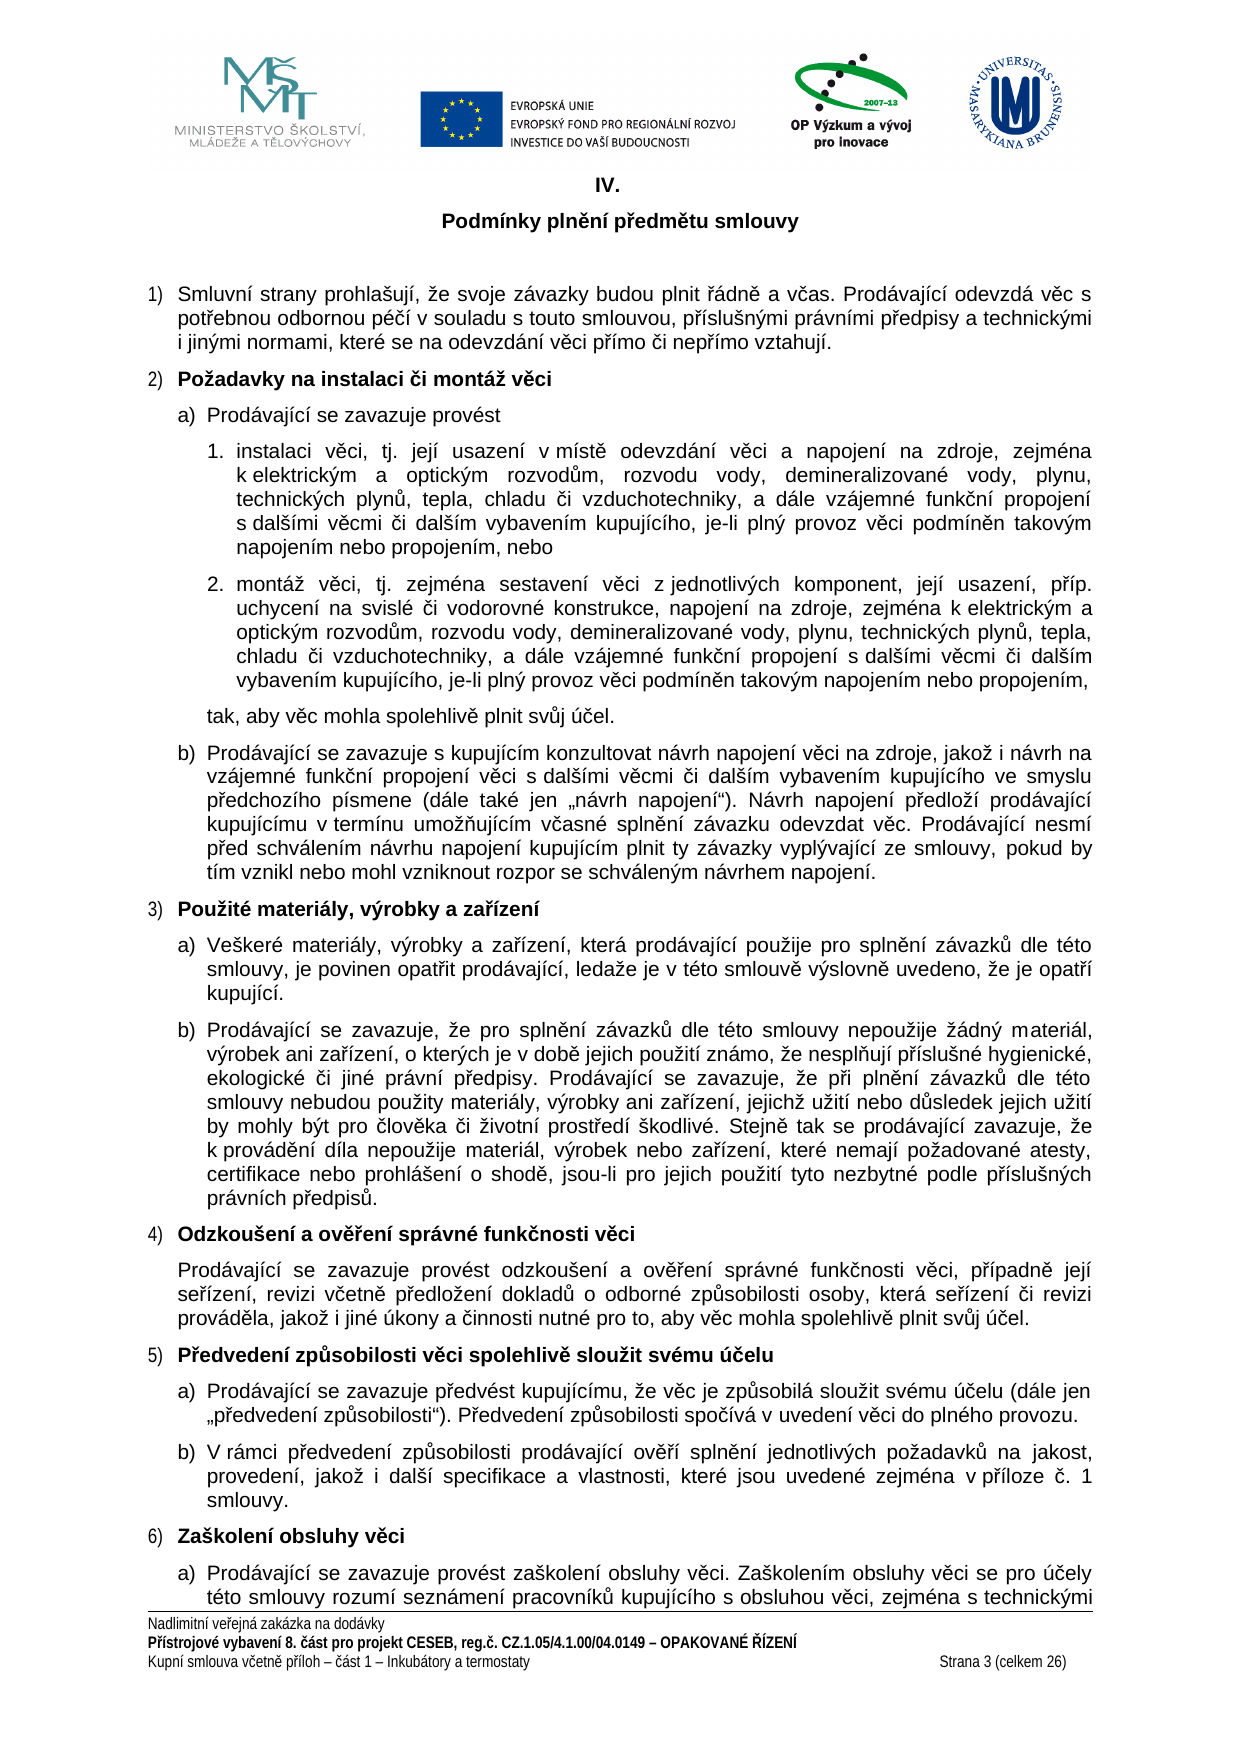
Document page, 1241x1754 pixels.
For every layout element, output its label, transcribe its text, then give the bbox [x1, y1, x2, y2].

list Požadavky na instalaci či montáž věci [148, 366, 1093, 390]
list Prodávající se zavazuje s kupujícím konzultovat návrh napojení věci na zdroje, jakož i návrh na vzájemné funkční propojení věci s dalšími věcmi či dalším vybavením kupujícího ve smyslu předchozího písmene (dále také jen „návrh napojení“). Návrh napojení předloží prodávající kupujícímu v termínu umožňujícím včasné splnění závazku odevzdat věc. Prodávající nesmí před schválením návrhu napojení kupujícím plnit ty závazky vyplývající ze smlouvy, pokud by tím vznikl nebo mohl vzniknout rozpor se schváleným návrhem napojení. [177, 740, 1093, 884]
text tak, aby věc mohla spolehlivě plnit svůj účel. [207, 704, 1093, 728]
list instalaci věci, tj. její usazení v místě odevzdání věci a napojení na zdroje, zejména k elektrickým a optickým rozvodům, rozvodu vody, demineralizované vody, plynu, technických plynů, tepla, chladu či vzduchotechniky, a dále vzájemné funkční propojení s dalšími věcmi či dalším vybavením kupujícího, je-li plný provoz věci podmíněn takovým napojením nebo propojením, nebo [207, 439, 1093, 559]
list Použité materiály, výrobky a zařízení [148, 897, 1093, 921]
list montáž věci, tj. zejména sestavení věci z jednotlivých komponent, její usazení, příp. uchycení na svislé či vodorovné konstrukce, napojení na zdroje, zejména k elektrickým a optickým rozvodům, rozvodu vody, demineralizované vody, plynu, technických plynů, tepla, chladu či vzduchotechniky, a dále vzájemné funkční propojení s dalšími věcmi či dalším vybavením kupujícího, je-li plný provoz věci podmíněn takovým napojením nebo propojením, [207, 572, 1093, 691]
text Prodávající se zavazuje provést odzkoušení a ověření správné funkčnosti věci, případně její seřízení, revizi včetně předložení dokladů o odborné způsobilosti osoby, která seřízení či revizi prováděla, jakož i jiné úkony a činnosti nutné pro to, aby věc mohla spolehlivě plnit svůj účel. [177, 1258, 1093, 1330]
list Zaškolení obsluhy věci [148, 1524, 1093, 1548]
picture [147, 29, 1092, 173]
list V rámci předvedení způsobilosti prodávající ověří splnění jednotlivých požadavků na jakost, provedení, jakož i další specifikace a vlastnosti, které jsou uvedené zejména v příloze č. 1 smlouvy. [177, 1440, 1093, 1512]
list Odzkoušení a ověření správné funkčnosti věci [148, 1222, 1093, 1246]
list Předvedení způsobilosti věci spolehlivě sloužit svému účelu [148, 1343, 1093, 1367]
list Veškeré materiály, výrobky a zařízení, která prodávající použije pro splnění závazků dle této smlouvy, je povinen opatřit prodávající, ledaže je v této smlouvě výslovně uvedeno, že je opatří kupující. [177, 933, 1093, 1005]
list Prodávající se zavazuje provést [177, 403, 1093, 427]
list Smluvní strany prohlašují, že svoje závazky budou plnit řádně a včas. Prodávající odevzdá věc s potřebnou odbornou péčí v souladu s touto smlouvou, příslušnými právními předpisy a technickými i jinými normami, které se na odevzdání věci přímo či nepřímo vztahují. [148, 282, 1093, 354]
list Prodávající se zavazuje předvést kupujícímu, že věc je způsobilá sloužit svému účelu (dále jen „předvedení způsobilosti“). Předvedení způsobilosti spočívá v uvedení věci do plného provozu. [177, 1379, 1093, 1427]
list Prodávající se zavazuje, že pro splnění závazků dle této smlouvy nepoužije žádný materiál, výrobek ani zařízení, o kterých je v době jejich použití známo, že nesplňují příslušné hygienické, ekologické či jiné právní předpisy. Prodávající se zavazuje, že při plnění závazků dle této smlouvy nebudou použity materiály, výrobky ani zařízení, jejichž užití nebo důsledek jejich užití by mohly být pro člověka či životní prostředí škodlivé. Stejně tak se prodávající zavazuje, že k provádění díla nepoužije materiál, výrobek nebo zařízení, které nemají požadované atesty, certifikace nebo prohlášení o shodě, jsou-li pro jejich použití tyto nezbytné podle příslušných právních předpisů. [177, 1018, 1093, 1209]
text Podmínky plnění předmětu smlouvy [148, 209, 1093, 233]
